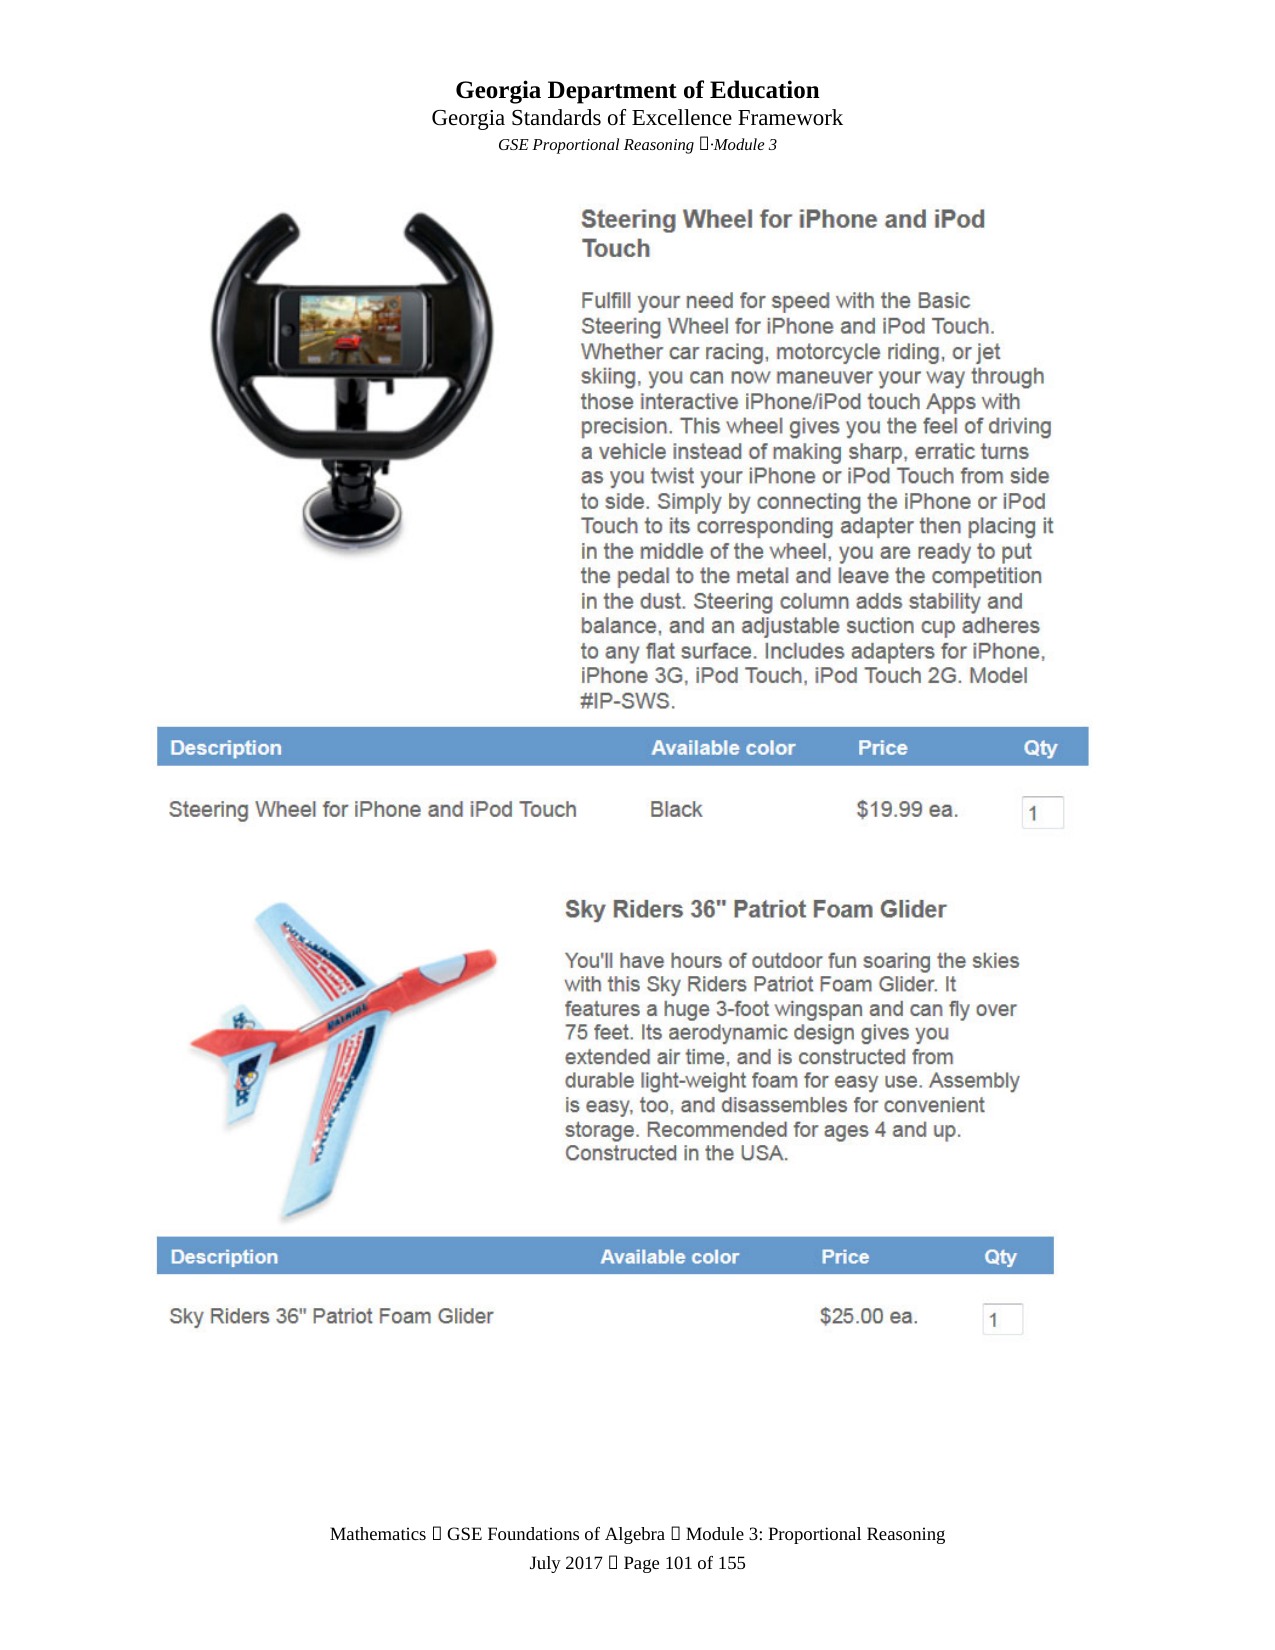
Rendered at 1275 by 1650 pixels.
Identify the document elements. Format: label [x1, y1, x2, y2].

picture [150, 184, 1096, 845]
picture [150, 873, 1061, 1354]
